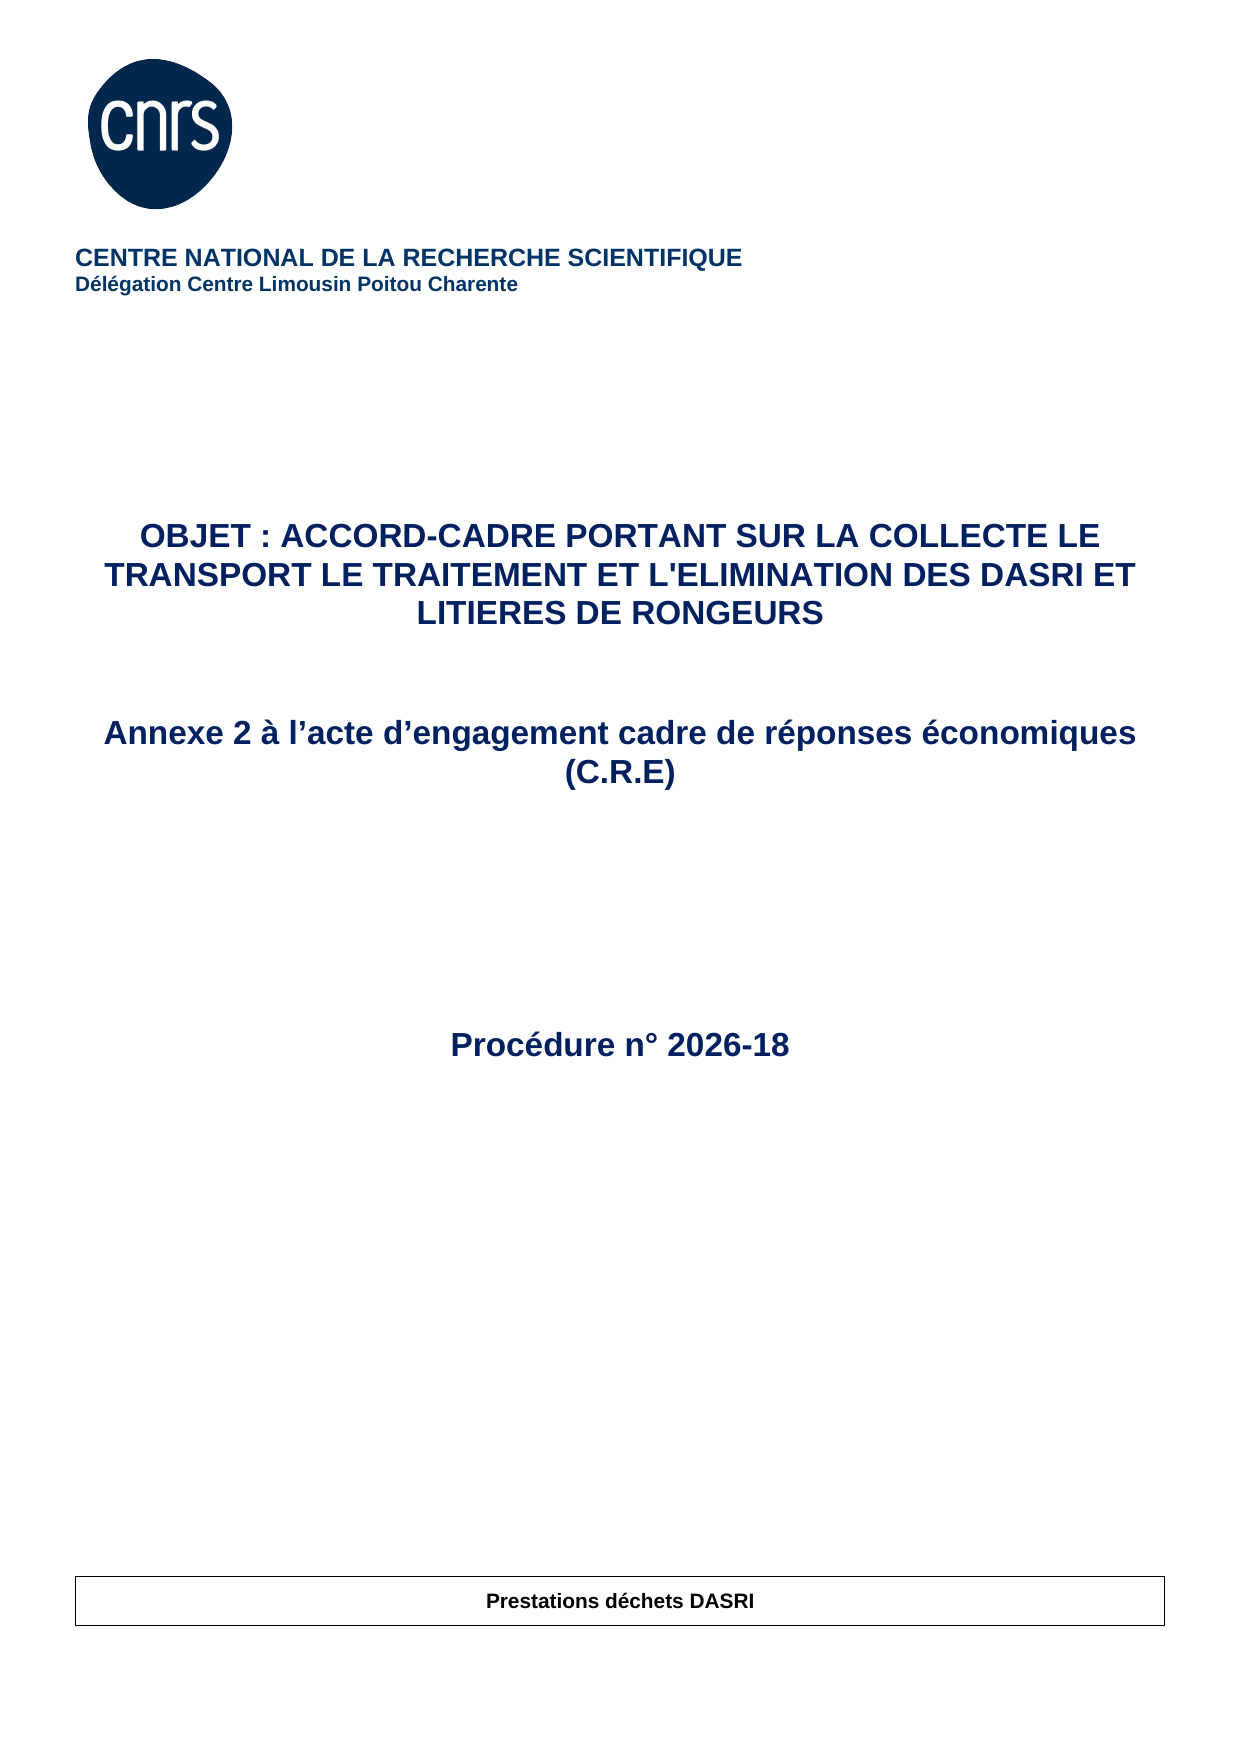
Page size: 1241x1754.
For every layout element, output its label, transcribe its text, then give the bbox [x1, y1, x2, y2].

text (C.R.E) [75, 752, 1165, 790]
text Annexe 2 à l’acte d’engagement cadre de réponses économiques [75, 713, 1165, 752]
table_header Prestations déchets DASRI [76, 1577, 1164, 1625]
text Délégation Centre Limousin Poitou Charente [75, 271, 1165, 295]
picture [85, 57, 235, 211]
text Procédure n° 2026-18 [75, 1025, 1165, 1063]
text OBJET : ACCORD-CADRE PORTANT SUR LA COLLECTE LE TRANSPORT LE TRAITEMENT ET L'ELIMINATION DES DASRI ET LITIERES DE RONGEURS [75, 517, 1165, 632]
text CENTRE NATIONAL DE LA RECHERCHE SCIENTIFIQUE [75, 243, 1240, 271]
